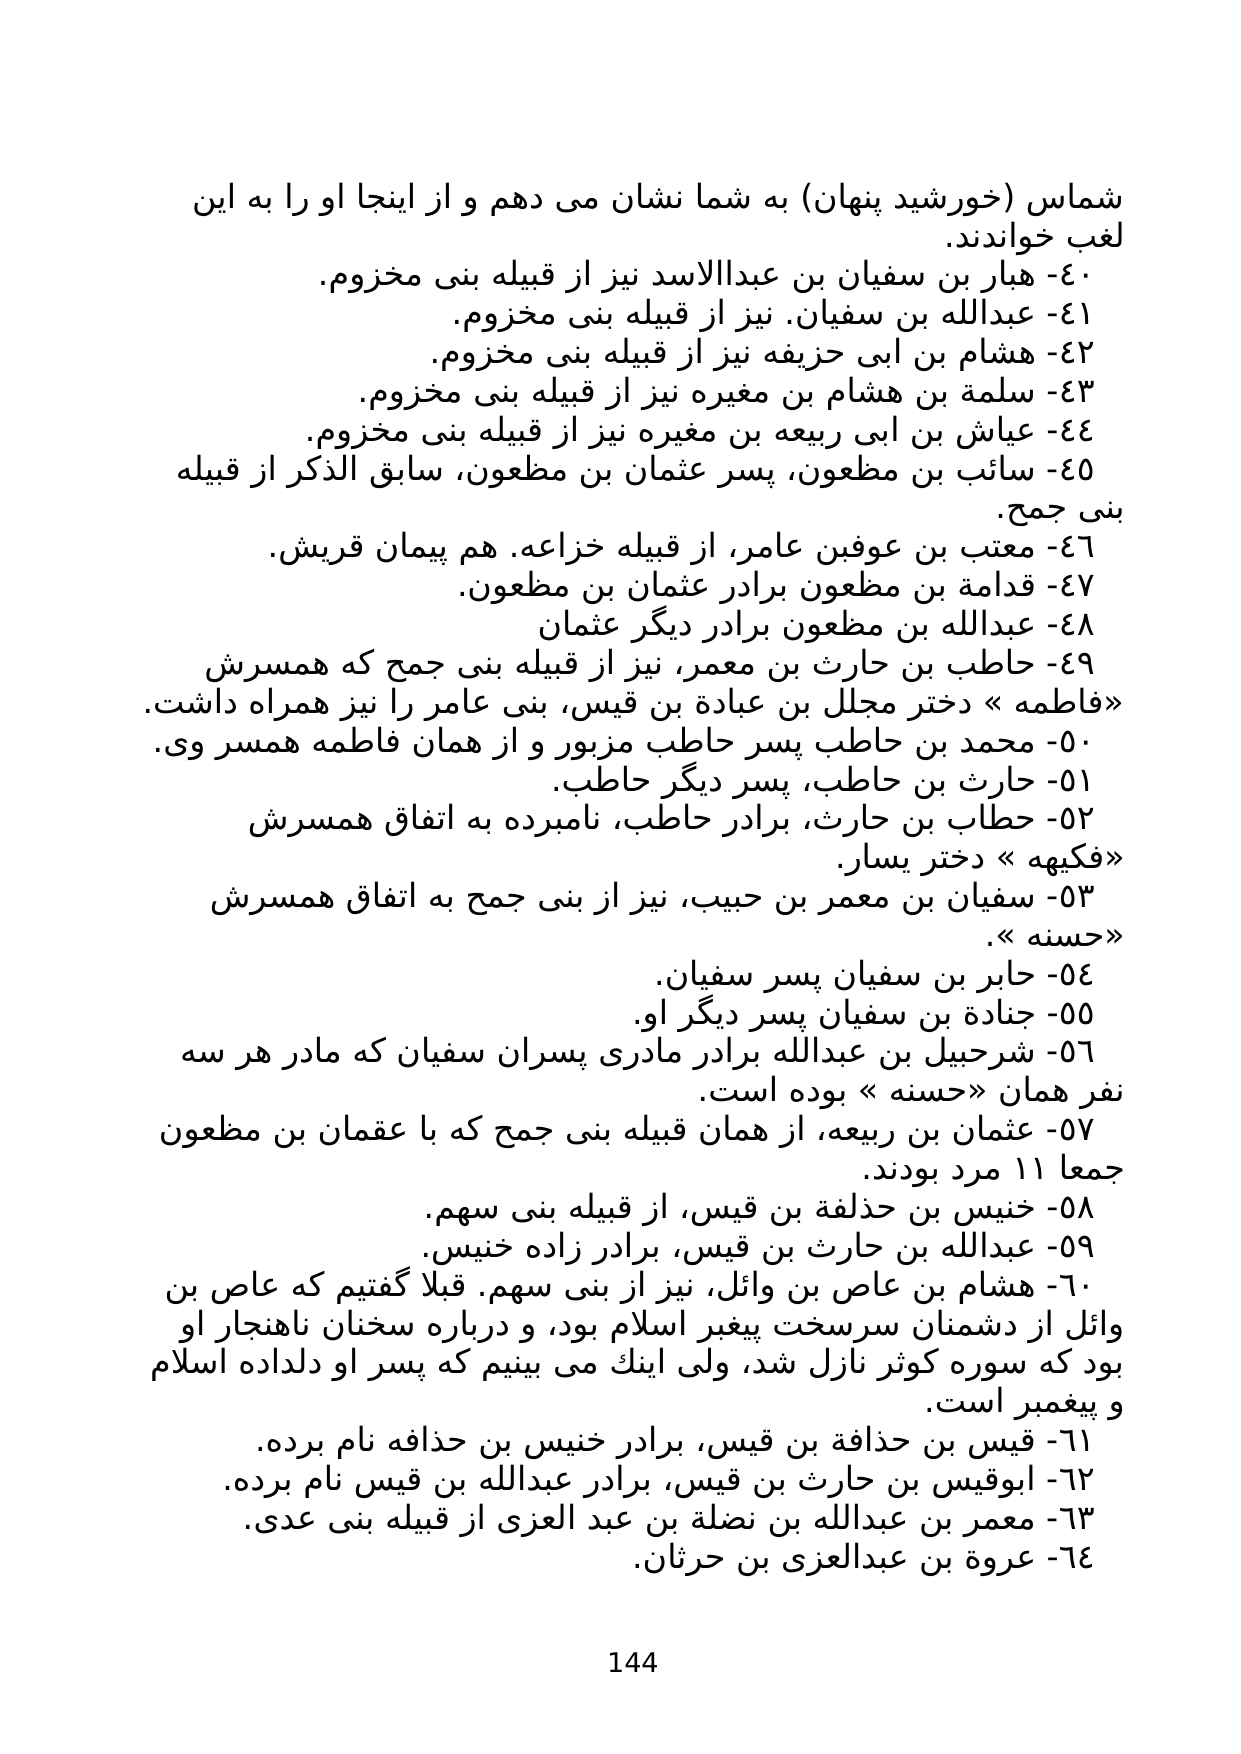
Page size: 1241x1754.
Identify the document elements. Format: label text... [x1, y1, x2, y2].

text ٥٠- محمد بن حاطب پسر حاطب مزبور و از همان فاطمه همسر وی. [141, 721, 1125, 760]
text ٤٥- سائب بن مظعون، پسر عثمان بن مظعون، سابق الذكر از قبيله بنی جمح. [141, 449, 1125, 527]
text ٥٣- سفيان بن معمر بن حبيب، نيز از بنی جمح به اتفاق همسرش «حسنه ». [141, 877, 1125, 954]
text ٦٣- معمر بن عبدالله بن نضلة بن عبد العزی از قبيله بنی عدی. [141, 1498, 1125, 1537]
text ٥١- حارث بن حاطب، پسر ديگر حاطب. [141, 760, 1125, 799]
text ٥٧- عثمان بن ربيعه، از همان قبيله بنی جمح كه با عقمان بن مظعون جمعا ١١ مرد بودند. [141, 1110, 1125, 1187]
text ٤٦- معتب بن عوفبن عامر، از قبيله خزاعه. هم پيمان قريش. [141, 527, 1125, 566]
text ٤٩- حاطب بن حارث بن معمر، نيز از قبيله بنی جمح كه همسرش «فاطمه » دختر مجلل بن عبادة بن قيس، بنی عامر را نيز همراه داشت. [141, 643, 1125, 721]
text ٥٨- خنيس بن حذلفة بن قيس، از قبيله بنی سهم. [141, 1187, 1125, 1226]
text ٥٥- جنادة بن سفيان پسر ديگر او. [141, 993, 1125, 1032]
text ٦٤- عروة بن عبدالعزی بن حرثان. [141, 1537, 1125, 1576]
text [141, 177, 1125, 255]
text ٦٢- ابوقيس بن حارث بن قيس، برادر عبدالله بن قيس نام برده. [141, 1459, 1125, 1498]
text ٤٤- عياش بن ابی ربيعه بن مغيره نيز از قبيله بنی مخزوم. [141, 410, 1125, 449]
text ٤٠- هبار بن سفيان بن عبداالاسد نيز از قبيله بنی مخزوم. [141, 255, 1125, 294]
text ٥٦- شرحبيل بن عبدالله برادر مادری پسران سفيان كه مادر هر سه نفر همان «حسنه » بوده است. [141, 1032, 1125, 1110]
text ٥٩- عبدالله بن حارث بن قيس، برادر زاده خنيس. [141, 1226, 1125, 1265]
text ٤٢- هشام بن ابی حزيفه نيز از قبيله بنی مخزوم. [141, 333, 1125, 371]
text ٤٨- عبدالله بن مظعون برادر ديگر عثمان [141, 604, 1125, 643]
text ٤٣- سلمة بن هشام بن مغيره نيز از قبيله بنی مخزوم. [141, 371, 1125, 410]
text ٤١- عبدالله بن سفيان. نيز از قبيله بنی مخزوم. [141, 294, 1125, 333]
text ٤٧- قدامة بن مظعون برادر عثمان بن مظعون. [141, 566, 1125, 604]
text ٥٤- حابر بن سفيان پسر سفيان. [141, 954, 1125, 993]
text ٦٠- هشام بن عاص بن وائل، نيز از بنی سهم. قبلا گفتيم كه عاص بن وائل از دشمنان سرسخت پيغبر اسلام بود، و درباره سخنان ناهنجار او بود كه سوره كوثر نازل شد، ولی اينك می بينيم كه پسر او دلداده اسلام و پيغمبر است. [141, 1265, 1125, 1421]
text ٥٢- حطاب بن حارث، برادر حاطب، نامبرده به اتفاق همسرش «فكيهه » دختر يسار. [141, 799, 1125, 877]
text ٦١- قيس بن حذافة بن قيس، برادر خنيس بن حذافه نام برده. [141, 1421, 1125, 1459]
